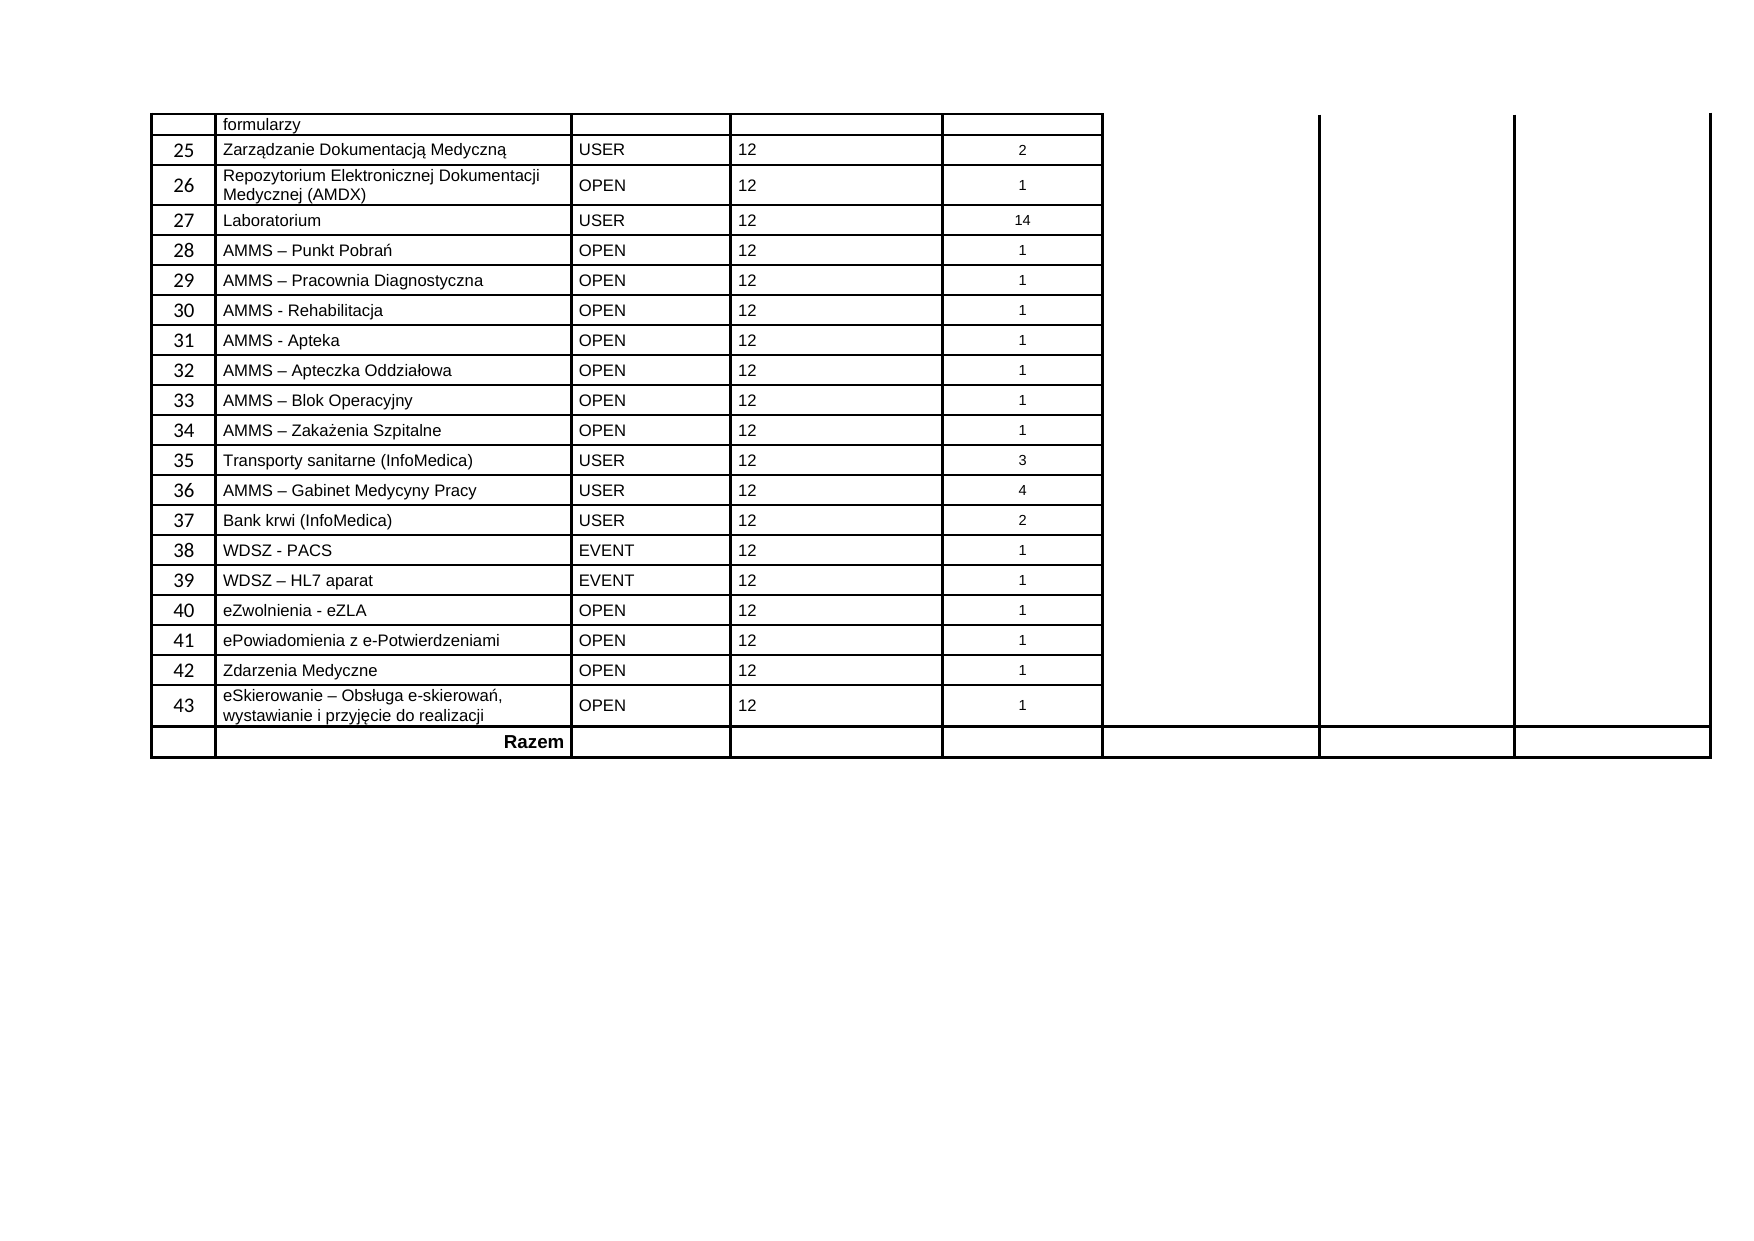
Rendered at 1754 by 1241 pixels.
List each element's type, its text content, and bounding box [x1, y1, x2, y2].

table_cell 28 [153, 236, 214, 264]
table_cell [1104, 728, 1318, 756]
table_cell USER [573, 136, 729, 164]
table_cell WDSZ – HL7 aparat [217, 566, 570, 594]
table_cell OPEN [573, 596, 729, 624]
table_cell OPEN [573, 296, 729, 324]
table_cell 1 [944, 386, 1101, 414]
table_cell 34 [153, 416, 214, 444]
table_cell EVENT [573, 536, 729, 564]
table_cell 12 [732, 386, 941, 414]
table_cell AMMS - Rehabilitacja [217, 296, 570, 324]
table_cell 1 [944, 115, 1101, 134]
table_cell 39 [153, 566, 214, 594]
table_cell 43 [153, 686, 214, 724]
table_cell [732, 728, 941, 756]
table_cell [944, 728, 1101, 756]
table_cell 1 [944, 356, 1101, 384]
table_cell AMMS – Blok Operacyjny [217, 386, 570, 414]
table_cell AMMS – Punkt Pobrań [217, 236, 570, 264]
table_cell USER [573, 206, 729, 234]
table_cell OPEN [573, 416, 729, 444]
table_cell [1321, 728, 1513, 756]
table_cell 12 [732, 536, 941, 564]
table_cell OPEN [573, 166, 729, 204]
table_cell OPEN [573, 626, 729, 654]
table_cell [217, 115, 570, 134]
table_cell 42 [153, 656, 214, 684]
table_cell Zdarzenia Medyczne [217, 656, 570, 684]
table_cell Laboratorium [217, 206, 570, 234]
table_cell 12 [732, 266, 941, 294]
table_cell 30 [153, 296, 214, 324]
table_cell 32 [153, 356, 214, 384]
table_cell OPEN [573, 236, 729, 264]
table_cell 36 [153, 476, 214, 504]
table_cell 12 [732, 596, 941, 624]
table_cell OPEN [573, 115, 729, 134]
table_cell 12 [732, 566, 941, 594]
table_cell 3 [944, 446, 1101, 474]
table_cell [573, 728, 729, 756]
table_cell 27 [153, 206, 214, 234]
table_cell Bank krwi (InfoMedica) [217, 506, 570, 534]
table_cell 1 [944, 296, 1101, 324]
table_cell 12 [732, 206, 941, 234]
table_cell eZwolnienia - eZLA [217, 596, 570, 624]
table_cell [1516, 728, 1709, 756]
table_cell 1 [944, 566, 1101, 594]
table_cell OPEN [573, 686, 729, 724]
table_cell 12 [732, 626, 941, 654]
table_cell 4 [944, 476, 1101, 504]
table_cell 35 [153, 446, 214, 474]
table_cell 25 [153, 136, 214, 164]
table_cell 12 [732, 476, 941, 504]
table_cell USER [573, 476, 729, 504]
table_cell OPEN [573, 386, 729, 414]
table_cell 33 [153, 386, 214, 414]
table_cell 12 [732, 416, 941, 444]
table_cell 12 [732, 656, 941, 684]
table_cell 1 [944, 236, 1101, 264]
table_cell 12 [732, 166, 941, 204]
table_cell WDSZ - PACS [217, 536, 570, 564]
table_cell 31 [153, 326, 214, 354]
table_cell USER [573, 506, 729, 534]
table_cell 12 [732, 686, 941, 724]
table_cell 29 [153, 266, 214, 294]
table_cell 37 [153, 506, 214, 534]
table_cell 1 [944, 266, 1101, 294]
table_cell eSkierowanie – Obsługa e-skierowań, wystawianie i przyjęcie do realizacji [217, 686, 570, 724]
table_cell 12 [732, 356, 941, 384]
table_cell 14 [944, 206, 1101, 234]
table_cell 12 [732, 115, 941, 134]
table_cell 12 [732, 236, 941, 264]
table_cell 24 [153, 115, 214, 134]
table_cell AMMS - Apteka [217, 326, 570, 354]
table_cell 38 [153, 536, 214, 564]
table_cell OPEN [573, 356, 729, 384]
table_cell Repozytorium Elektronicznej Dokumentacji Medycznej (AMDX) [217, 166, 570, 204]
table_cell OPEN [573, 656, 729, 684]
table_cell AMMS – Zakażenia Szpitalne [217, 416, 570, 444]
table_cell 1 [944, 326, 1101, 354]
table_cell Zarządzanie Dokumentacją Medyczną [217, 136, 570, 164]
table_cell OPEN [573, 326, 729, 354]
table_cell AMMS – Apteczka Oddziałowa [217, 356, 570, 384]
table_cell 1 [944, 596, 1101, 624]
table_cell Transporty sanitarne (InfoMedica) [217, 446, 570, 474]
table_cell USER [573, 446, 729, 474]
table_cell AMMS – Pracownia Diagnostyczna [217, 266, 570, 294]
table_cell 2 [944, 506, 1101, 534]
table_cell OPEN [573, 266, 729, 294]
table_cell [153, 728, 214, 756]
table_cell 12 [732, 326, 941, 354]
table_cell 12 [732, 296, 941, 324]
table_cell ePowiadomienia z e-Potwierdzeniami [217, 626, 570, 654]
table_cell 1 [944, 686, 1101, 724]
table_cell 1 [944, 416, 1101, 444]
table_cell 1 [944, 626, 1101, 654]
table_cell Razem [217, 728, 570, 756]
table_cell 1 [944, 166, 1101, 204]
table_cell 1 [944, 656, 1101, 684]
table_cell AMMS – Gabinet Medycyny Pracy [217, 476, 570, 504]
table_cell 12 [732, 446, 941, 474]
table_cell 40 [153, 596, 214, 624]
table_cell 26 [153, 166, 214, 204]
table_cell 1 [944, 536, 1101, 564]
table_cell 41 [153, 626, 214, 654]
table_cell 12 [732, 506, 941, 534]
table_cell EVENT [573, 566, 729, 594]
table_cell 12 [732, 136, 941, 164]
table_cell 2 [944, 136, 1101, 164]
